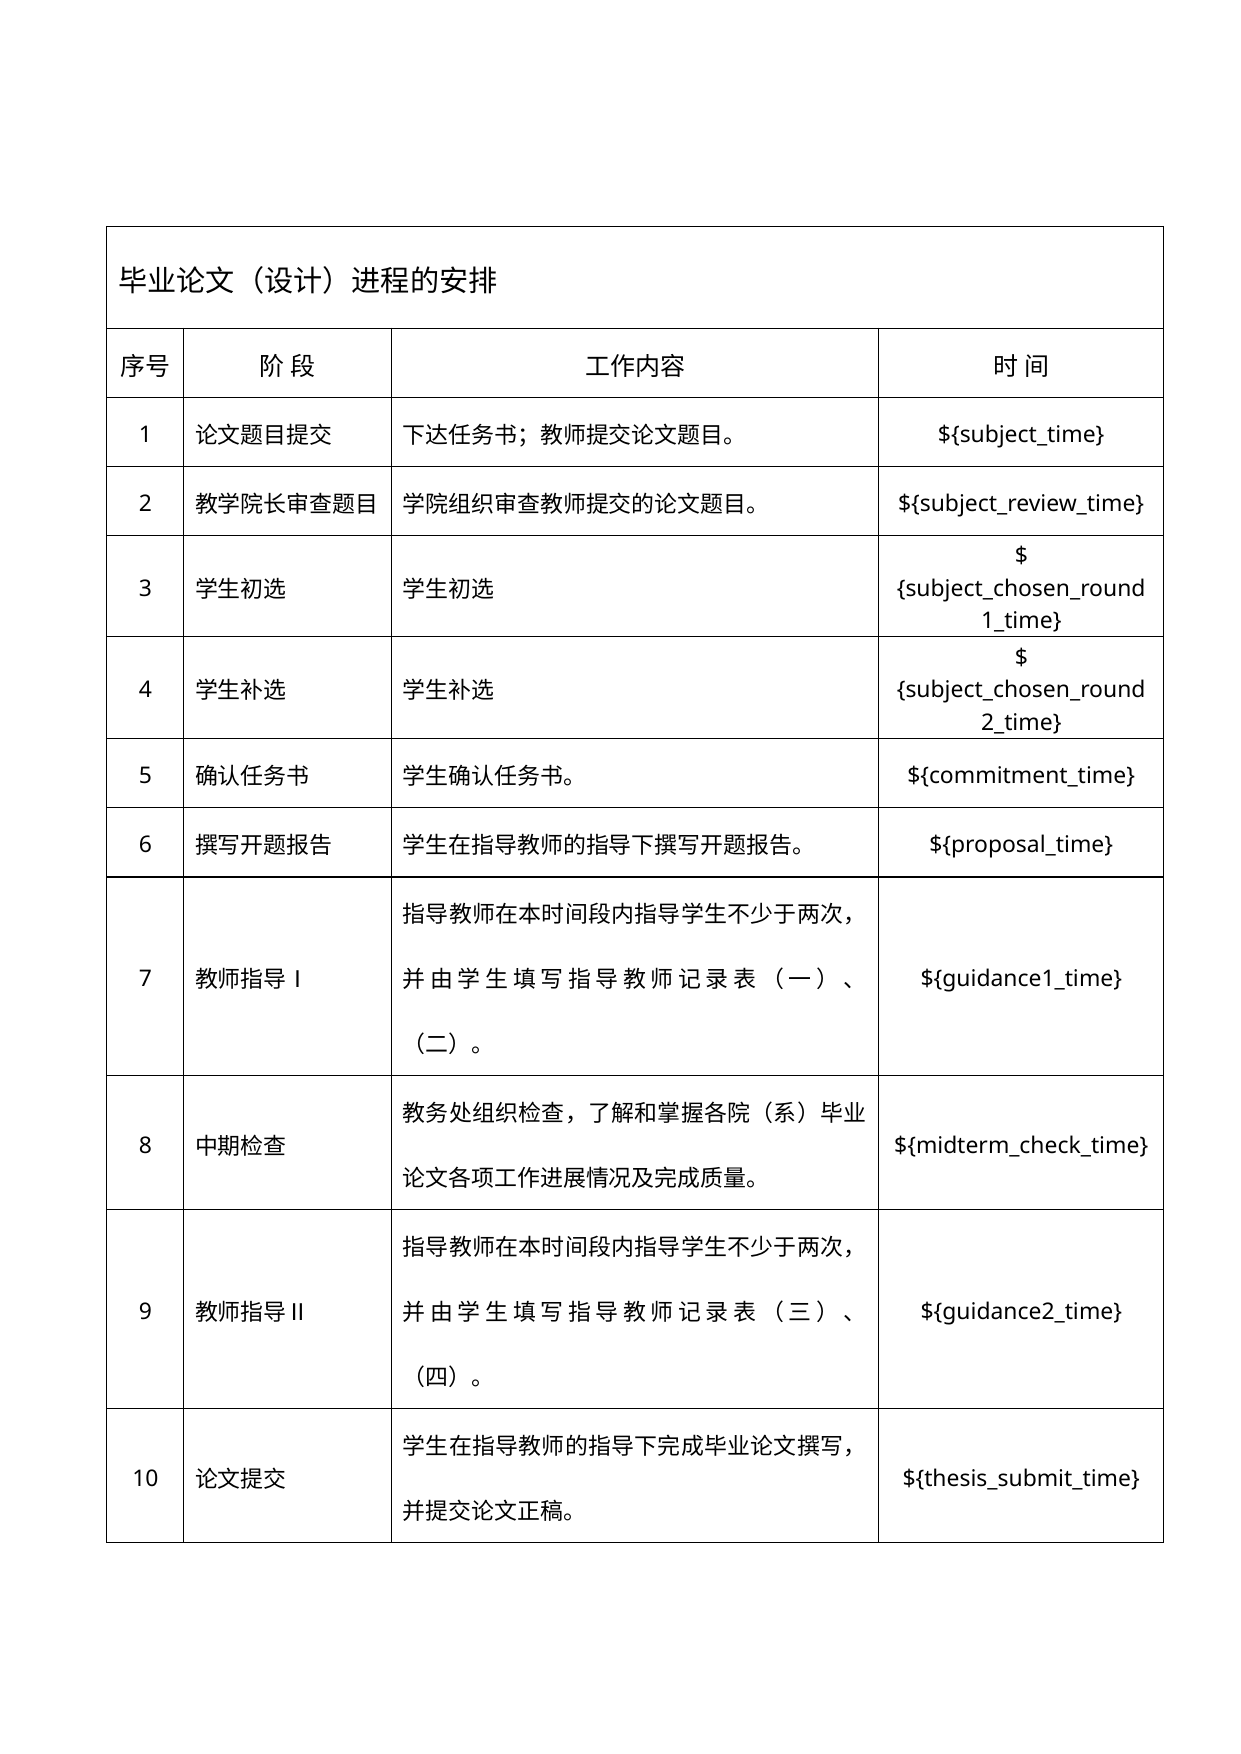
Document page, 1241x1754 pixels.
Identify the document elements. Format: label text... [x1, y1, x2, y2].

table_cell ${thesis_submit_time} [879, 1409, 1163, 1542]
table_cell 教师指导Ⅰ [184, 878, 391, 1075]
table_cell 学生在指导教师的指导下完成毕业论文撰写，并提交论文正稿。 [392, 1409, 878, 1542]
table_cell 中期检查 [184, 1076, 391, 1209]
table_cell 6 [107, 808, 183, 876]
table_cell 8 [107, 1076, 183, 1209]
table_cell 学生在指导教师的指导下撰写开题报告。 [392, 808, 878, 876]
table_cell 论文题目提交 [184, 398, 391, 466]
table_cell 论文提交 [184, 1409, 391, 1542]
table_cell 1 [107, 398, 183, 466]
table_cell 序号 [107, 329, 183, 397]
table_cell 学院组织审查教师提交的论文题目。 [392, 467, 878, 535]
table_header 毕业论文（设计）进程的安排 [107, 227, 1163, 327]
table_cell ${subject_chosen_round1_time} [879, 536, 1163, 636]
table_cell 4 [107, 637, 183, 738]
table_cell 教师指导Ⅱ [184, 1210, 391, 1408]
table_cell 9 [107, 1210, 183, 1408]
table_cell 3 [107, 536, 183, 636]
table_cell ${guidance1_time} [879, 878, 1163, 1075]
table_cell ${proposal_time} [879, 808, 1163, 876]
table_cell 阶 段 [184, 329, 391, 397]
table_cell ${guidance2_time} [879, 1210, 1163, 1408]
table_cell 5 [107, 739, 183, 807]
table_cell ${subject_time} [879, 398, 1163, 466]
table_cell 学生确认任务书。 [392, 739, 878, 807]
table_cell ${midterm_check_time} [879, 1076, 1163, 1209]
table_cell 7 [107, 878, 183, 1075]
table_cell 教学院长审查题目 [184, 467, 391, 535]
table_cell 教务处组织检查，了解和掌握各院（系）毕业论文各项工作进展情况及完成质量。 [392, 1076, 878, 1209]
table_cell 10 [107, 1409, 183, 1542]
table_cell 指导教师在本时间段内指导学生不少于两次，并由学生填写指导教师记录表（一）、（二）。 [392, 878, 878, 1075]
table_cell 下达任务书；教师提交论文题目。 [392, 398, 878, 466]
table_cell ${subject_chosen_round2_time} [879, 637, 1163, 738]
table_cell 学生补选 [184, 637, 391, 738]
table_cell 工作内容 [392, 329, 878, 397]
table_cell 时 间 [879, 329, 1163, 397]
table_cell 指导教师在本时间段内指导学生不少于两次，并由学生填写指导教师记录表（三）、（四）。 [392, 1210, 878, 1408]
table_cell 2 [107, 467, 183, 535]
table_cell 学生补选 [392, 637, 878, 738]
table_cell 学生初选 [184, 536, 391, 636]
table_cell 撰写开题报告 [184, 808, 391, 876]
table_cell ${commitment_time} [879, 739, 1163, 807]
table_cell ${subject_review_time} [879, 467, 1163, 535]
table_cell 确认任务书 [184, 739, 391, 807]
table_cell 学生初选 [392, 536, 878, 636]
